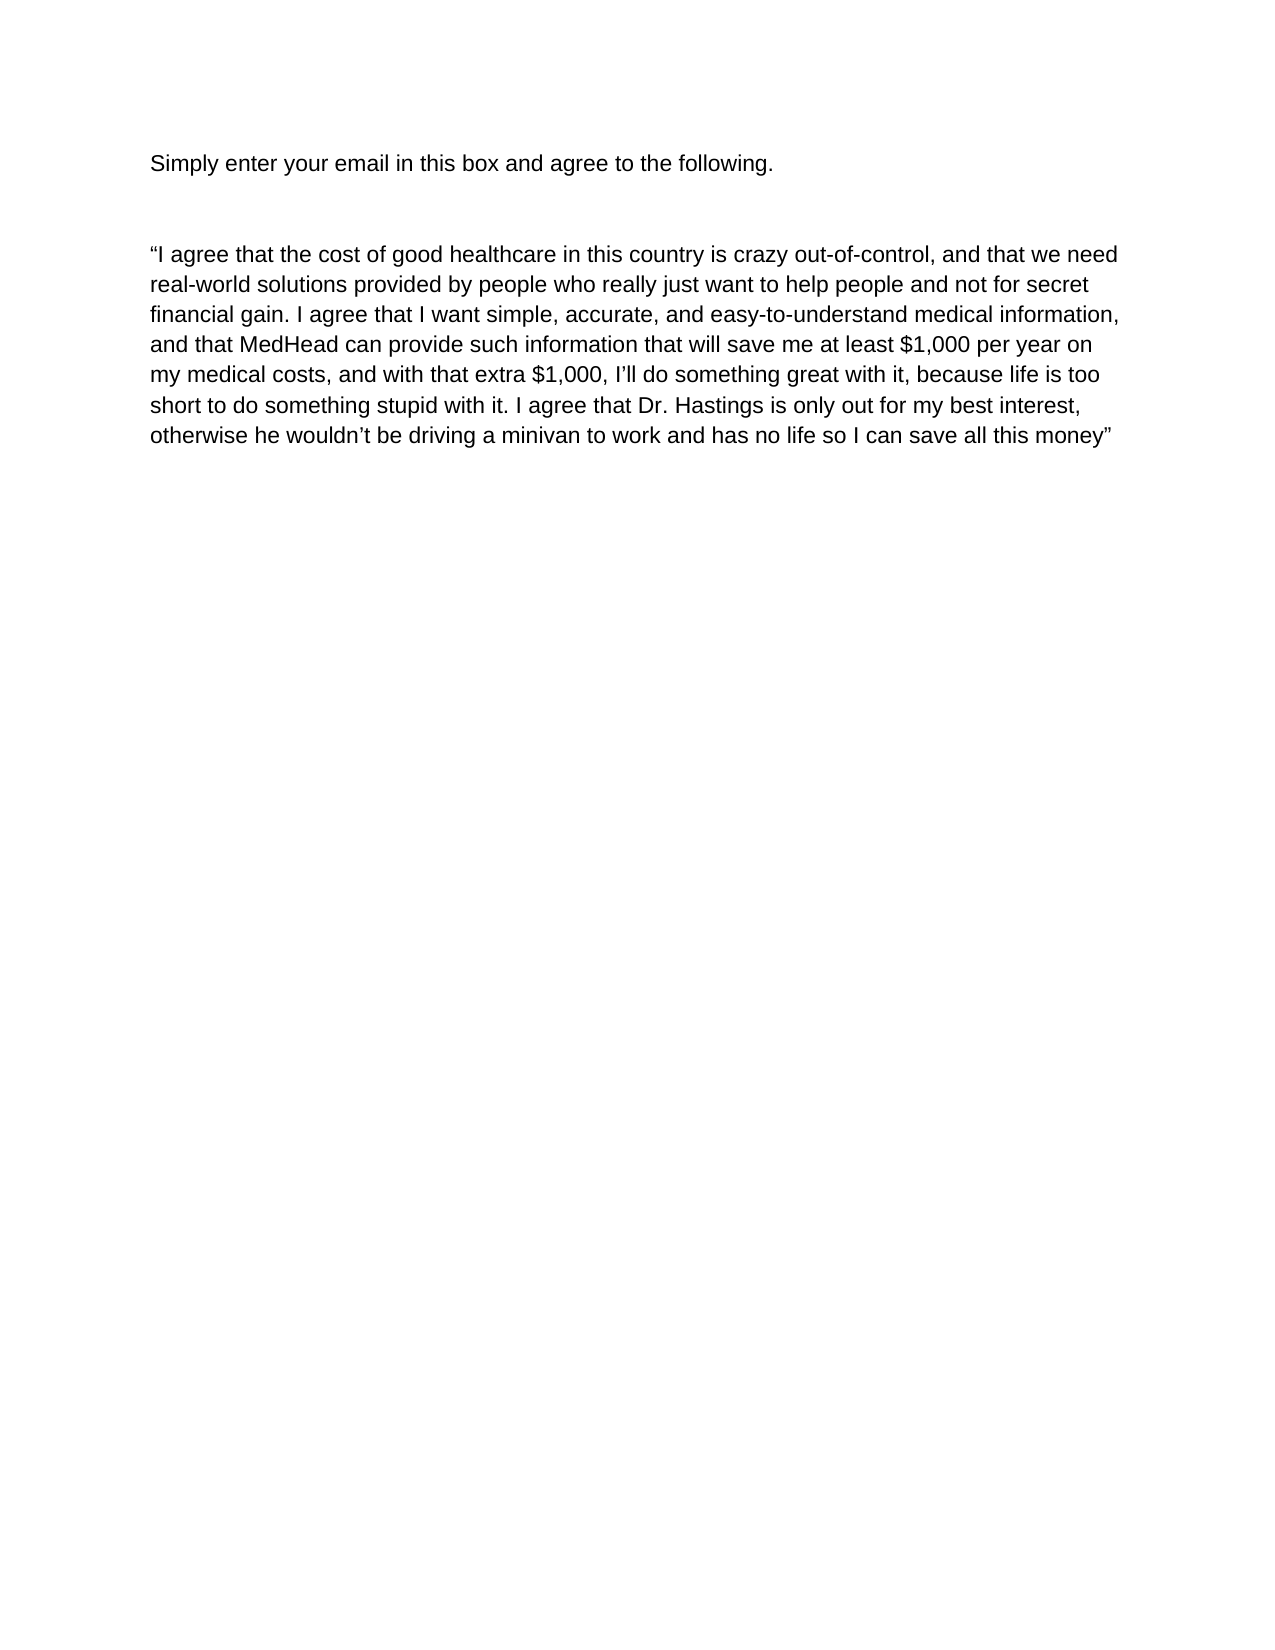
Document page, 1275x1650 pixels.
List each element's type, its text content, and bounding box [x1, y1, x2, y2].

text Simply enter your email in this box and agree to the following. [150, 150, 1125, 176]
text “I agree that the cost of good healthcare in this country is crazy out-of-control, and that we need real-world solutions provided by people who really just want to help people and not for secret financial gain. I agree that I want simple, accurate, and easy-to-understand medical information, and that MedHead can provide such information that will save me at least $1,000 per year on my medical costs, and with that extra $1,000, I’ll do something great with it, because life is too short to do something stupid with it. I agree that Dr. Hastings is only out for my best interest, otherwise he wouldn’t be driving a minivan to work and has no life so I can save all this money” [150, 241, 1125, 448]
